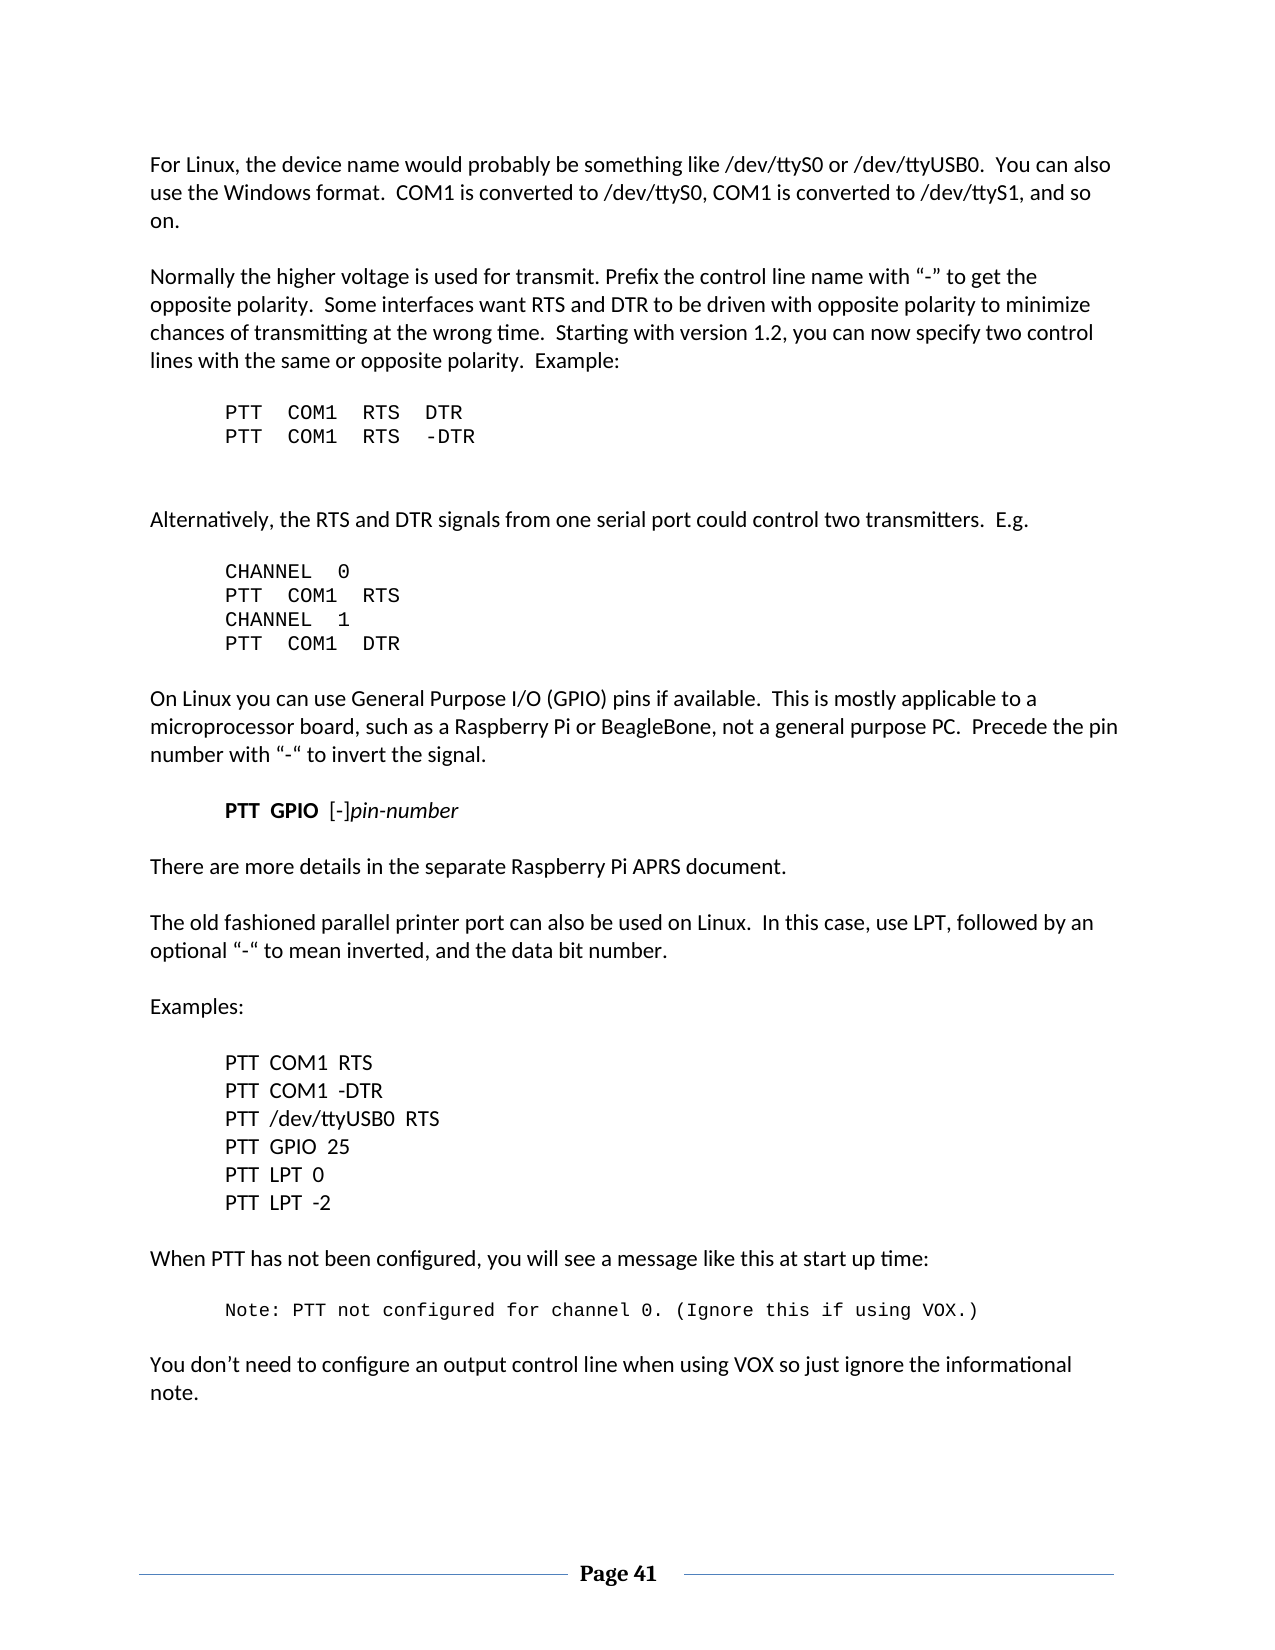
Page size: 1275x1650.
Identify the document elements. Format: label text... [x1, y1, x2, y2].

text Examples: [150, 992, 1125, 1020]
text PTT LPT 0 [225, 1161, 1125, 1188]
text PTT COM1 RTS DTR [150, 402, 1125, 426]
text CHANNEL 0 [150, 562, 1125, 585]
text The old fashioned parallel printer port can also be used on Linux. In this case, use LPT, followed by an optional “-“ to mean inverted, and the data bit number. [150, 908, 1125, 964]
text Alternatively, the RTS and DTR signals from one serial port could control two transmitters. E.g. [150, 506, 1125, 533]
text PTT COM1 RTS [150, 585, 1125, 609]
text PTT COM1 -DTR [225, 1076, 1125, 1104]
text On Linux you can use General Purpose I/O (GPIO) pins if available. This is mostly applicable to a microprocessor board, such as a Raspberry Pi or BeagleBone, not a general purpose PC. Precede the pin number with “-“ to invert the signal. [150, 684, 1125, 768]
text PTT COM1 DTR [150, 632, 1125, 656]
text There are more details in the separate Raspberry Pi APRS document. [150, 852, 1125, 880]
text PTT /dev/ttyUSB0 RTS [225, 1104, 1125, 1132]
text PTT COM1 RTS -DTR [150, 426, 1125, 449]
text When PTT has not been configured, you will see a message like this at start up time: [150, 1244, 1125, 1273]
text For Linux, the device name would probably be something like /dev/ttyS0 or /dev/ttyUSB0. You can also use the Windows format. COM1 is converted to /dev/ttyS0, COM1 is converted to /dev/ttyS1, and so on. [150, 150, 1125, 234]
text CHANNEL 1 [150, 609, 1125, 632]
text PTT LPT -2 [225, 1188, 1125, 1217]
text PTT GPIO [-]pin-number [225, 796, 1125, 824]
text You don’t need to configure an output control line when using VOX so just ignore the informational note. [150, 1350, 1125, 1406]
text PTT COM1 RTS [225, 1048, 1125, 1076]
text Normally the higher voltage is used for transmit. Prefix the control line name with “-” to get the opposite polarity. Some interfaces want RTS and DTR to be driven with opposite polarity to minimize chances of transmitting at the wrong time. Starting with version 1.2, you can now specify two control lines with the same or opposite polarity. Example: [150, 262, 1125, 374]
text Note: PTT not configured for channel 0. (Ignore this if using VOX.) [150, 1301, 1125, 1322]
text PTT GPIO 25 [225, 1132, 1125, 1161]
